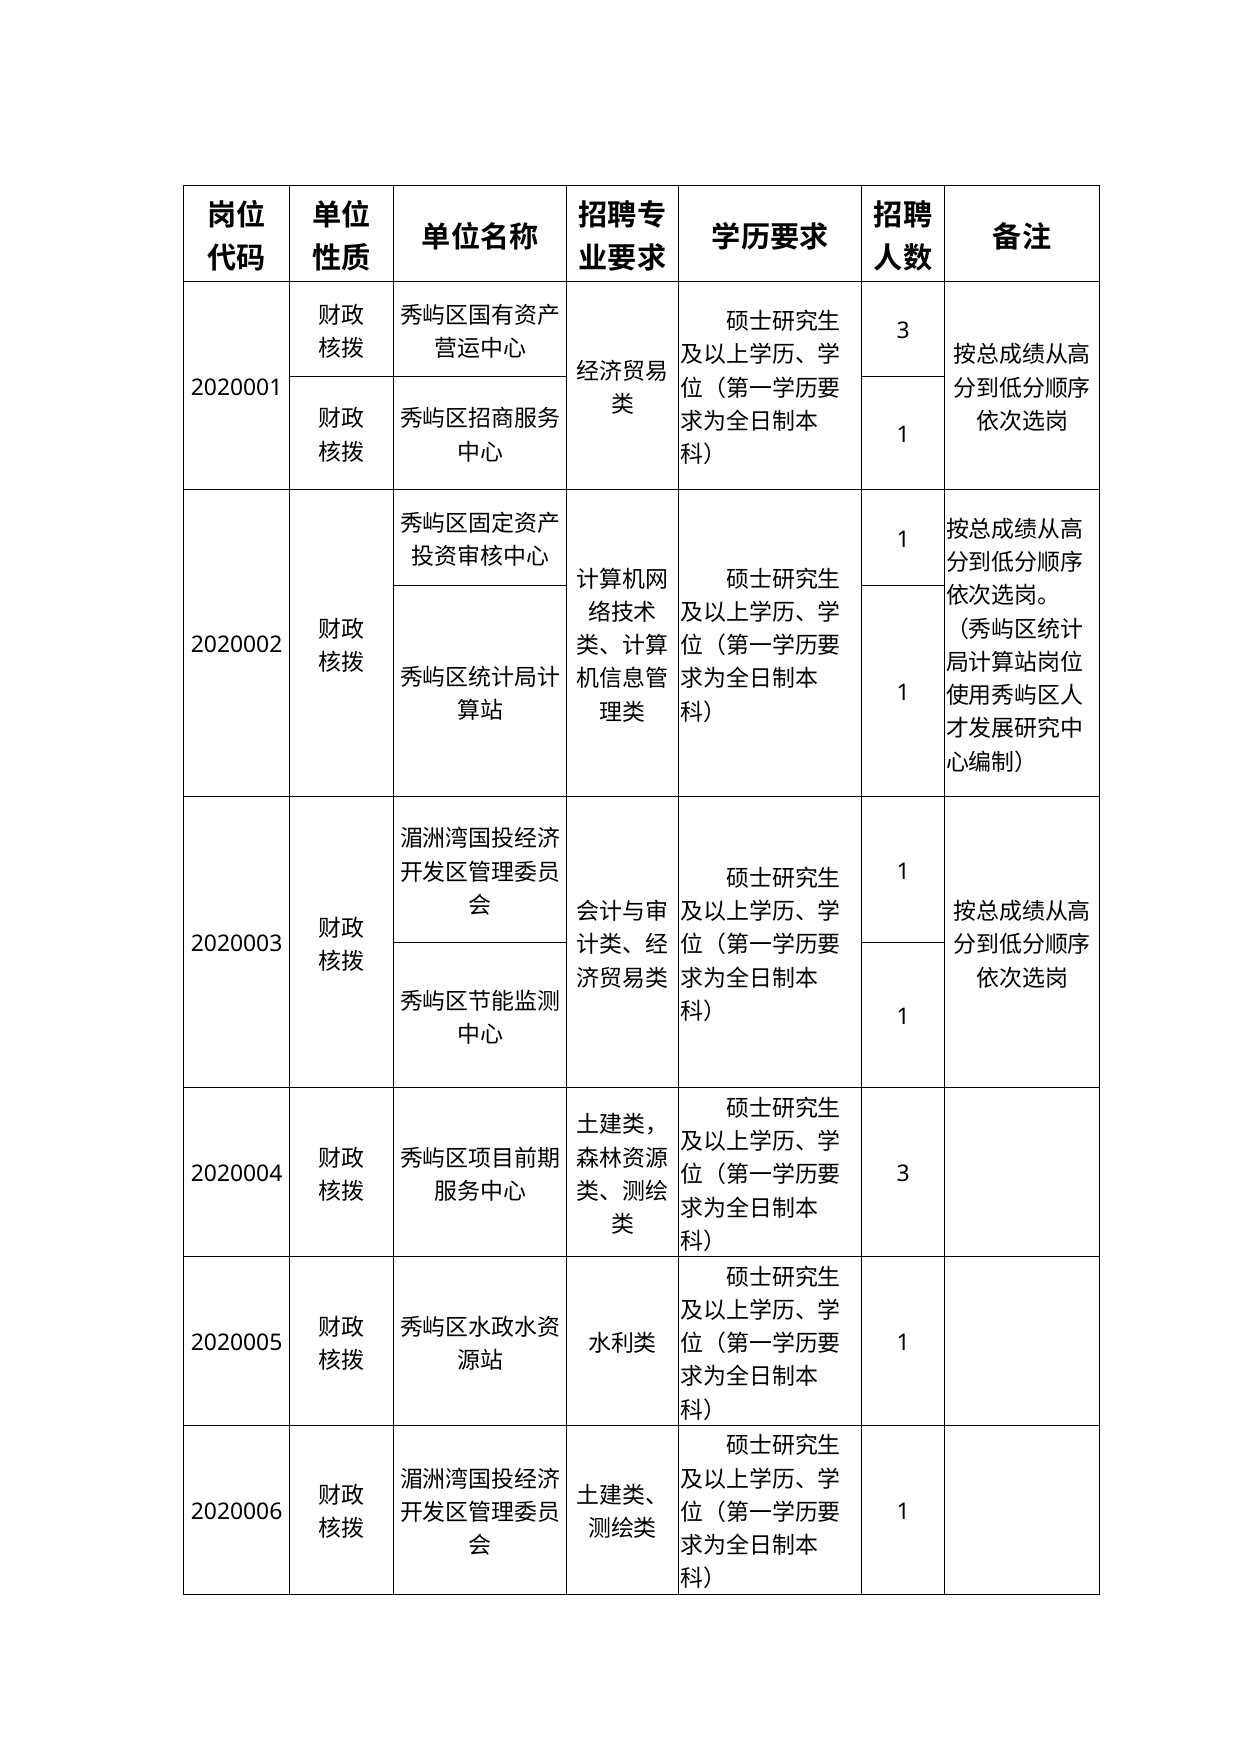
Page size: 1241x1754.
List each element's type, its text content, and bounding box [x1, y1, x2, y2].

table_cell 硕士研究生及以上学历、学位（第一学历要求为全日制本科） [679, 490, 861, 796]
table_cell 水利类 [567, 1257, 678, 1425]
table_cell 3 [862, 282, 944, 376]
table_cell 秀屿区招商服务中心 [394, 377, 566, 488]
table_header 招聘人数 [862, 186, 944, 281]
table_cell 按总成绩从高分到低分顺序依次选岗。（秀屿区统计局计算站岗位使用秀屿区人才发展研究中心编制） [945, 490, 1099, 796]
table_cell 财政 核拨 [290, 377, 393, 488]
table_cell 财政 核拨 [290, 490, 393, 796]
table_cell 秀屿区水政水资源站 [394, 1257, 566, 1425]
table_cell 土建类、测绘类 [567, 1426, 678, 1593]
table_header 单位名称 [394, 186, 566, 281]
table_cell 2020004 [184, 1088, 289, 1256]
table_cell 1 [862, 490, 944, 585]
table_cell 2020006 [184, 1426, 289, 1593]
table_header 学历要求 [679, 186, 861, 281]
table_cell 1 [862, 1426, 944, 1593]
table_cell 湄洲湾国投经济开发区管理委员会 [394, 797, 566, 942]
table_cell 财政 核拨 [290, 282, 393, 376]
table_header 岗位 代码 [184, 186, 289, 281]
table_cell 土建类，森林资源类、测绘类 [567, 1088, 678, 1256]
table_cell 2020005 [184, 1257, 289, 1425]
table_cell 硕士研究生及以上学历、学位（第一学历要求为全日制本科） [679, 1257, 861, 1425]
table_cell 3 [862, 1088, 944, 1256]
table_cell 1 [862, 797, 944, 942]
table_header 单位 性质 [290, 186, 393, 281]
table_cell 2020002 [184, 490, 289, 796]
table_cell 按总成绩从高分到低分顺序依次选岗 [945, 282, 1099, 488]
table_cell 硕士研究生及以上学历、学位（第一学历要求为全日制本科） [679, 282, 861, 488]
table_cell 1 [862, 586, 944, 796]
table_cell 财政 核拨 [290, 1088, 393, 1256]
table_cell 硕士研究生及以上学历、学位（第一学历要求为全日制本科） [679, 1088, 861, 1256]
table_cell 1 [862, 1257, 944, 1425]
table_cell 财政 核拨 [290, 797, 393, 1087]
table_cell 财政 核拨 [290, 1426, 393, 1593]
table_cell 2020003 [184, 797, 289, 1087]
table_cell 计算机网络技术类、计算机信息管理类 [567, 490, 678, 796]
table_cell 硕士研究生及以上学历、学位（第一学历要求为全日制本科） [679, 797, 861, 1087]
table_header 备注 [945, 186, 1099, 281]
table_cell 财政 核拨 [290, 1257, 393, 1425]
table_cell [945, 1088, 1099, 1256]
table_cell 2020001 [184, 282, 289, 488]
table_cell 秀屿区统计局计算站 [394, 586, 566, 796]
table_cell 秀屿区固定资产投资审核中心 [394, 490, 566, 585]
table_cell 秀屿区节能监测中心 [394, 943, 566, 1087]
table_cell 1 [862, 943, 944, 1087]
table_cell 秀屿区项目前期服务中心 [394, 1088, 566, 1256]
table_cell 硕士研究生及以上学历、学位（第一学历要求为全日制本科） [679, 1426, 861, 1593]
table_cell 秀屿区国有资产营运中心 [394, 282, 566, 376]
table_cell 1 [862, 377, 944, 488]
table_cell 按总成绩从高分到低分顺序依次选岗 [945, 797, 1099, 1087]
table_cell 经济贸易类 [567, 282, 678, 488]
table_cell 湄洲湾国投经济开发区管理委员会 [394, 1426, 566, 1593]
table_cell 会计与审计类、经济贸易类 [567, 797, 678, 1087]
table_cell [945, 1426, 1099, 1593]
table_header 招聘专业要求 [567, 186, 678, 281]
table_cell [945, 1257, 1099, 1425]
